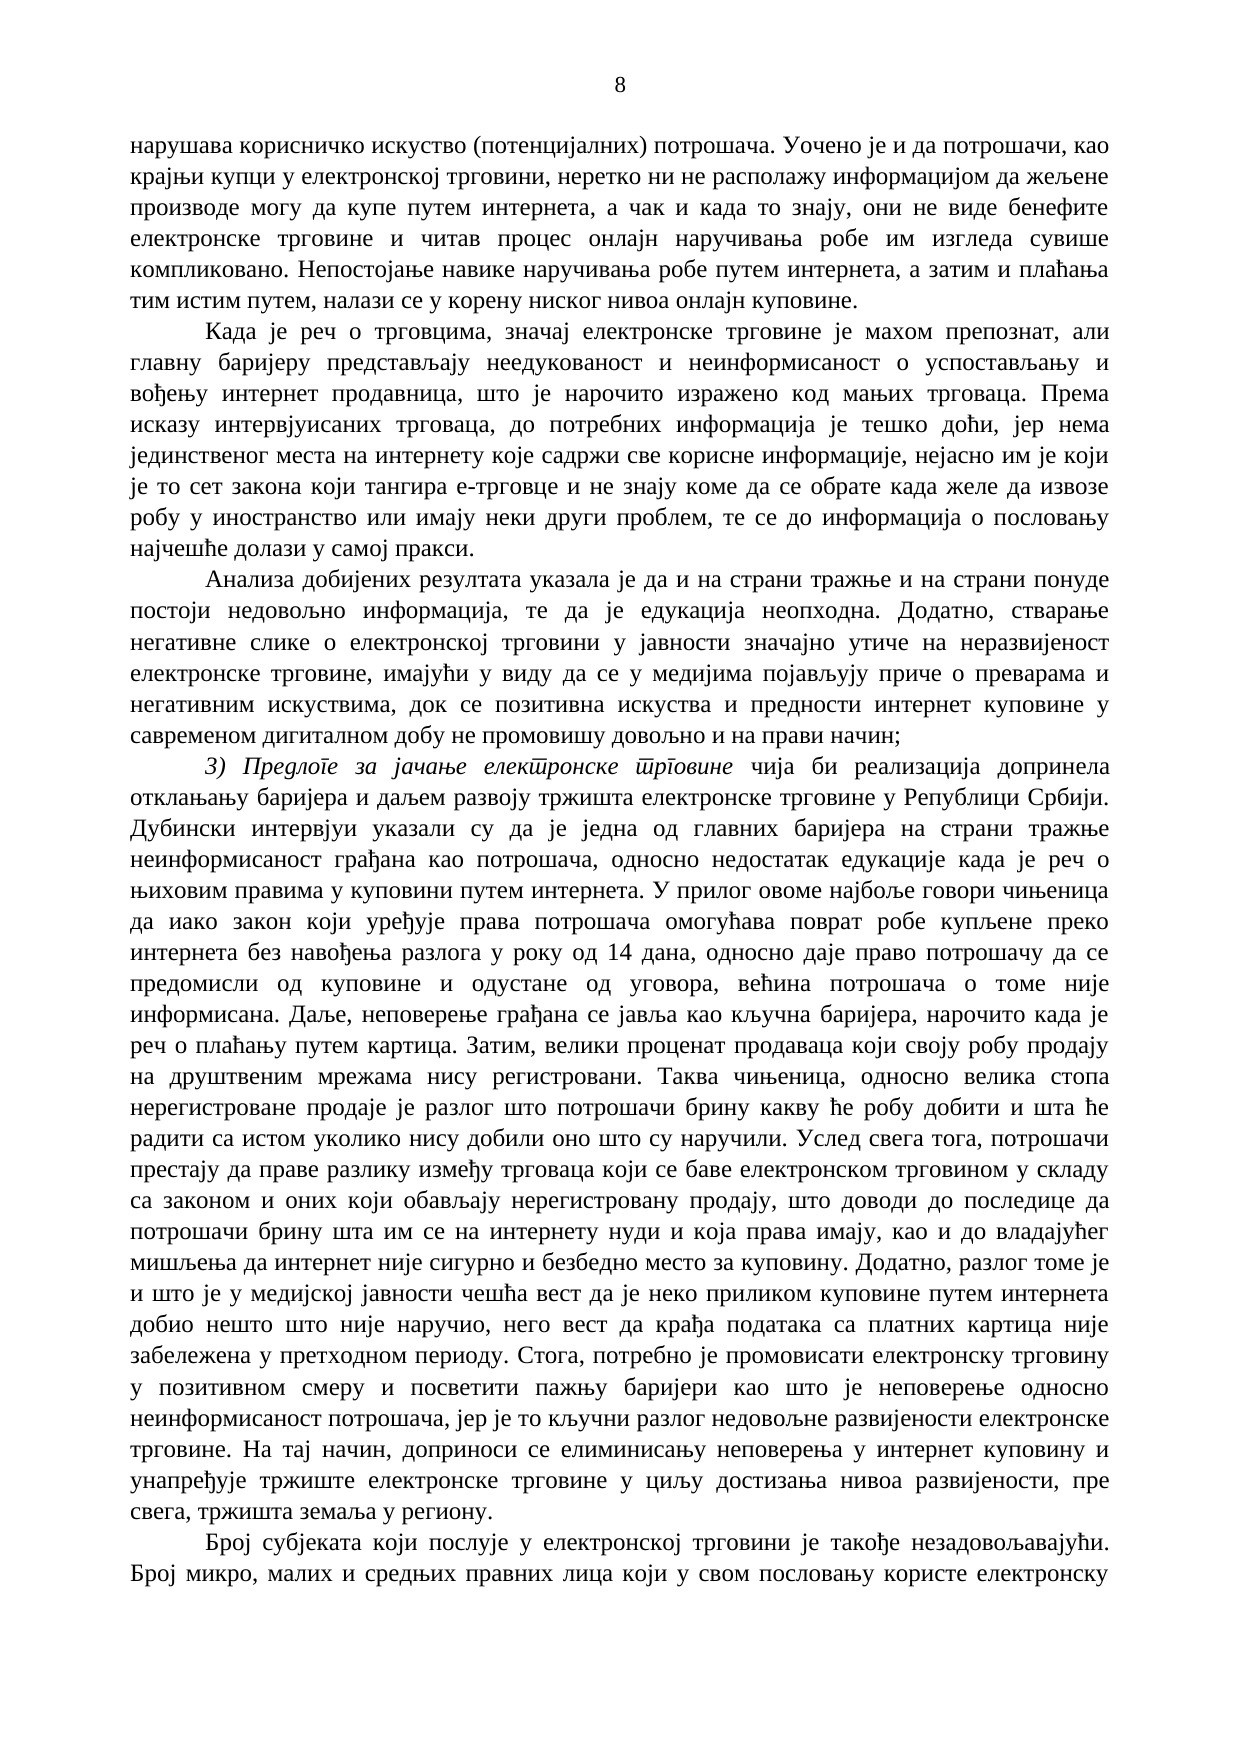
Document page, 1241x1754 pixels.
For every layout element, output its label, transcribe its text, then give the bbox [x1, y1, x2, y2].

text Анализа добијених резултата указала је да и на страни тражње и на страни понуде постоји недовољно информација, те да је едукација неопходна. Додатно, стварање негативне слике о електронској трговини у јавности значајно утиче на неразвијеност електронске трговине, имајући у виду да се у медијима појављују приче о преварама и негативним искуствима, док се позитивна искуства и предности интернет куповине у савременом дигиталном добу не промовишу довољно и на прави начин; [130, 564, 1110, 748]
text Када је реч о трговцима, значај електронске трговине је махом препознат, али главну баријеру представљају неедукованост и неинформисаност о успостављању и вођењу интернет продавница, што је нарочито изражено код мањих трговаца. Према исказу интервјуисаних трговаца, до потребних информација је тешко доћи, јер нема јединственог места на интернету које садржи све корисне информације, нејасно им је који је то сет закона који тангира е-трговце и не знају коме да се обрате када желе да извозе робу у иностранство или имају неки други проблем, те се до информација о пословању најчешће долази у самој пракси. [130, 316, 1110, 562]
text 3) Предлоге за јачање електронске трговине чија би реализација допринела отклањању баријера и даљем развоју тржишта електронске трговине у Републици Србији. Дубински интервјуи указали су да је једна од главних баријера на страни тражње неинформисаност грађана као потрошача, односно недостатак едукације када је реч о њиховим правима у куповини путем интернета. У прилог овоме најбоље говори чињеница да иако закон који уређује права потрошача омогућава поврат робе купљене преко интернета без навођења разлога у року од 14 дана, односно даје право потрошачу да се предомисли од куповине и одустане од уговора, већина потрошача о томе није информисана. Даље, неповерење грађана се јавља као кључна баријера, нарочито када је реч о плаћању путем картица. Затим, велики проценат продаваца који своју робу продају на друштвеним мрежама нису регистровани. Таква чињеница, односно велика стопа нерегистроване продаје је разлог што потрошачи брину какву ће робу добити и шта ће радити са истом уколико нису добили оно што су наручили. Услед свега тога, потрошачи престају да праве разлику између трговаца који се баве електронском трговином у складу са законом и оних који обављају нерегистровану продају, што доводи до последице да потрошачи брину шта им се на интернету нуди и која права имају, као и до владајућег мишљења да интернет није сигурно и безбедно место за куповину. Додатно, разлог томе је и што је у медијској јавности чешћа вест да је неко приликом куповине путем интернета добио нешто што није наручио, него вест да крађа података са платних картица није забележена у претходном периоду. Стога, потребно је промовисати електронску трговину у позитивном смеру и посветити пажњу баријери као што је неповерење односно неинформисаност потрошача, јер је то кључни разлог недовољне развијености електронске трговине. На тај начин, доприноси се елиминисању неповерења у интернет куповину и унапређује тржиште електронске трговине у циљу достизања нивоа развијености, пре свега, тржишта земаља у региону. [130, 751, 1110, 1524]
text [130, 1527, 1110, 1587]
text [130, 130, 1110, 314]
